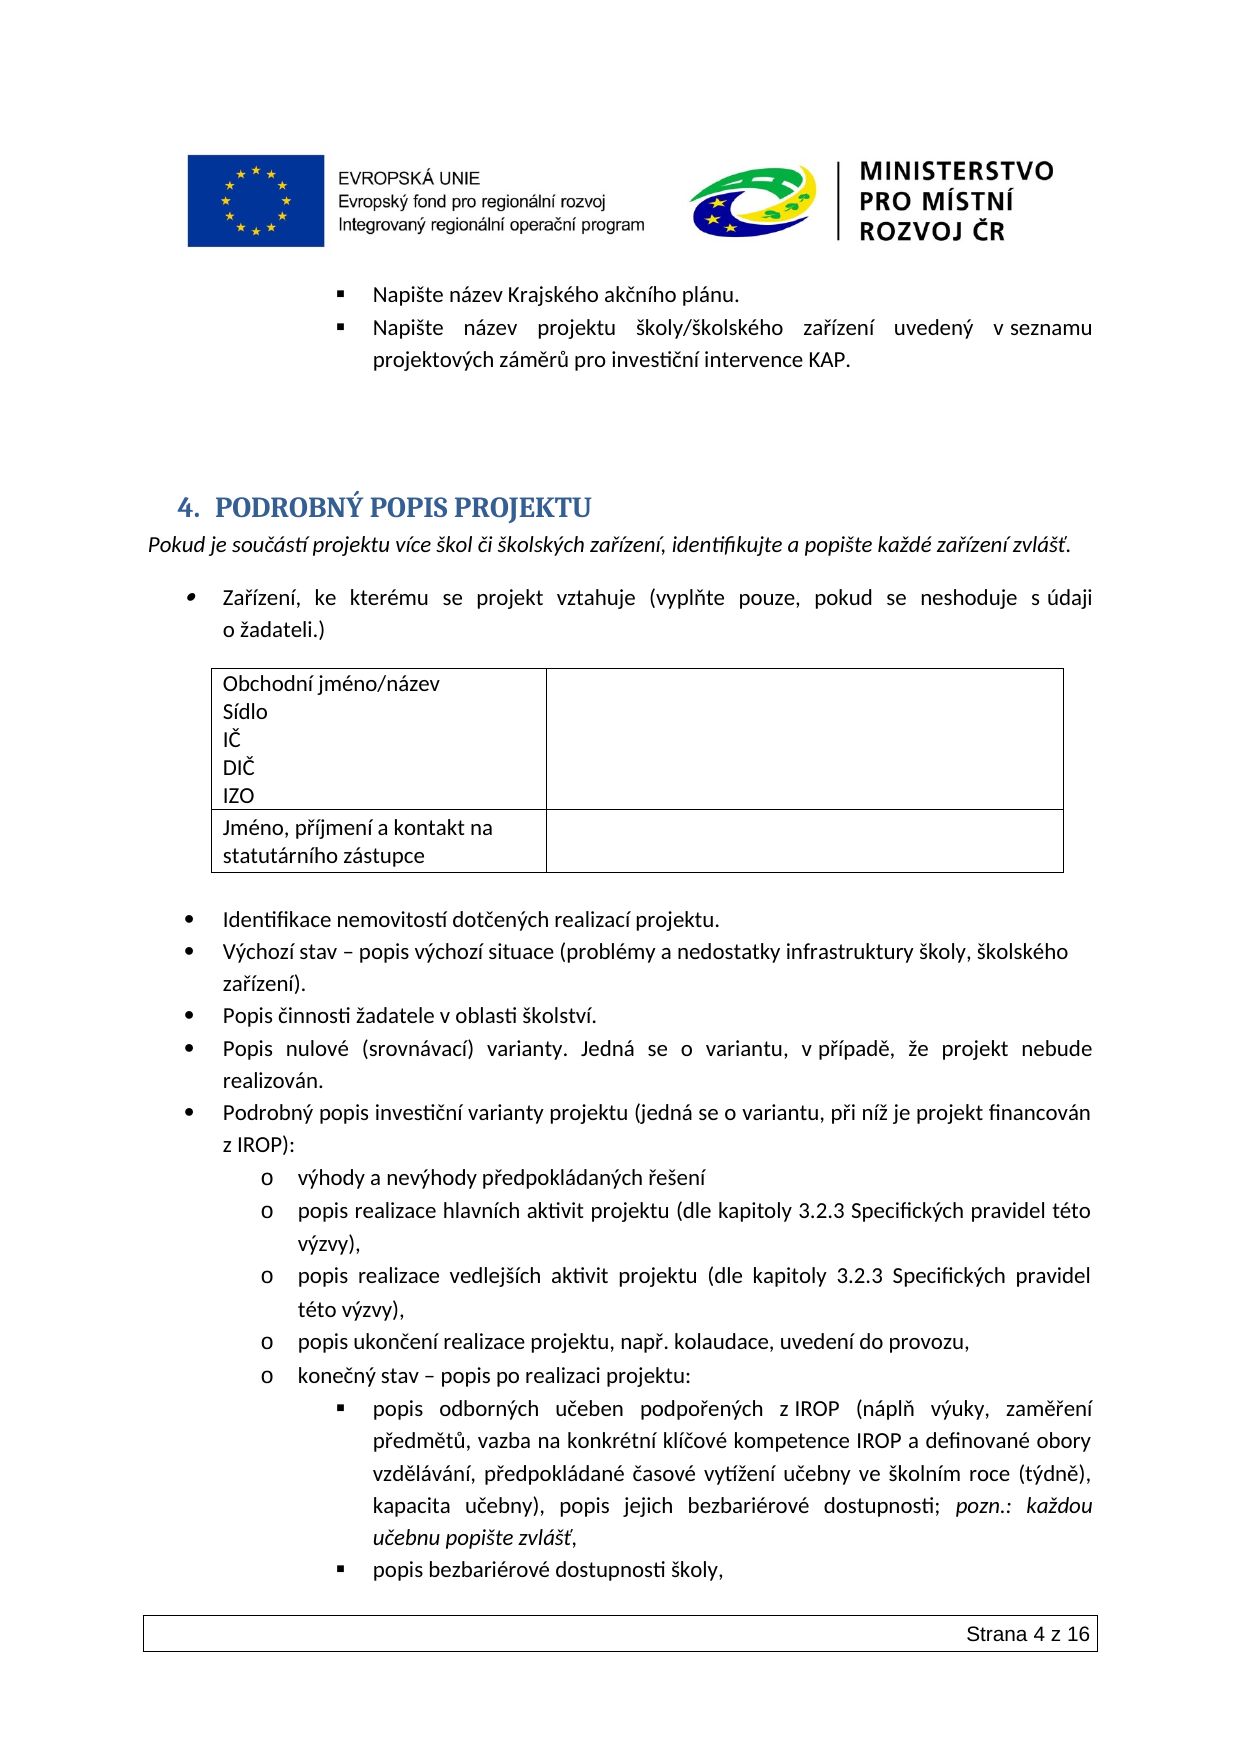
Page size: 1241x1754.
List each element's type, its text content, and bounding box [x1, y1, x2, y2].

subtitle Podrobný popis projektu [177, 491, 1093, 525]
list Zařízení, ke kterému se projekt vztahuje (vyplňte pouze, pokud se neshoduje s údaji o žadateli.) [185, 583, 1093, 643]
text Pokud je součástí projektu více škol či školských zařízení, identifikujte a popište každé zařízení zvlášť. [148, 530, 1093, 558]
list popis ukončení realizace projektu, např. kolaudace, uvedení do provozu, [260, 1327, 1093, 1356]
list popis realizace hlavních aktivit projektu (dle kapitoly 3.2.3 Specifických pravidel této výzvy), [260, 1196, 1093, 1257]
table_cell [547, 810, 1063, 872]
list Výchozí stav – popis výchozí situace (problémy a nedostatky infrastruktury školy, školského zařízení). [185, 937, 1093, 997]
list Popis nulové (srovnávací) varianty. Jedná se o variantu, v případě, že projekt nebude realizován. [185, 1034, 1093, 1094]
table_header [547, 669, 1063, 809]
list Napište název Krajského akčního plánu. [335, 148, 1093, 308]
picture [157, 123, 1083, 277]
list Identifikace nemovitostí dotčených realizací projektu. [185, 905, 1093, 933]
list popis odborných učeben podpořených z IROP (náplň výuky, zaměření předmětů, vazba na konkrétní klíčové kompetence IROP a definované obory vzdělávání, předpokládané časové vytížení učebny ve školním roce (týdně), kapacita učebny), popis jejich bezbariérové dostupnosti; pozn.: každou učebnu popište zvlášť, [335, 1394, 1093, 1551]
list konečný stav – popis po realizaci projektu: [260, 1361, 1093, 1390]
list Podrobný popis investiční varianty projektu (jedná se o variantu, při níž je projekt financován z IROP): [185, 1098, 1093, 1158]
list Napište název projektu školy/školského zařízení uvedený v seznamu projektových záměrů pro investiční intervence KAP. [335, 313, 1093, 373]
table_cell Jméno, příjmení a kontakt na statutárního zástupce [212, 810, 546, 872]
table_header Obchodní jméno/název Sídlo IČ DIČ IZO [212, 669, 546, 809]
list popis bezbariérové dostupnosti školy, [335, 1555, 1093, 1583]
list výhody a nevýhody předpokládaných řešení [260, 1163, 1093, 1192]
list Popis činnosti žadatele v oblasti školství. [185, 1002, 1093, 1030]
list popis realizace vedlejších aktivit projektu (dle kapitoly 3.2.3 Specifických pravidel této výzvy), [260, 1262, 1093, 1323]
